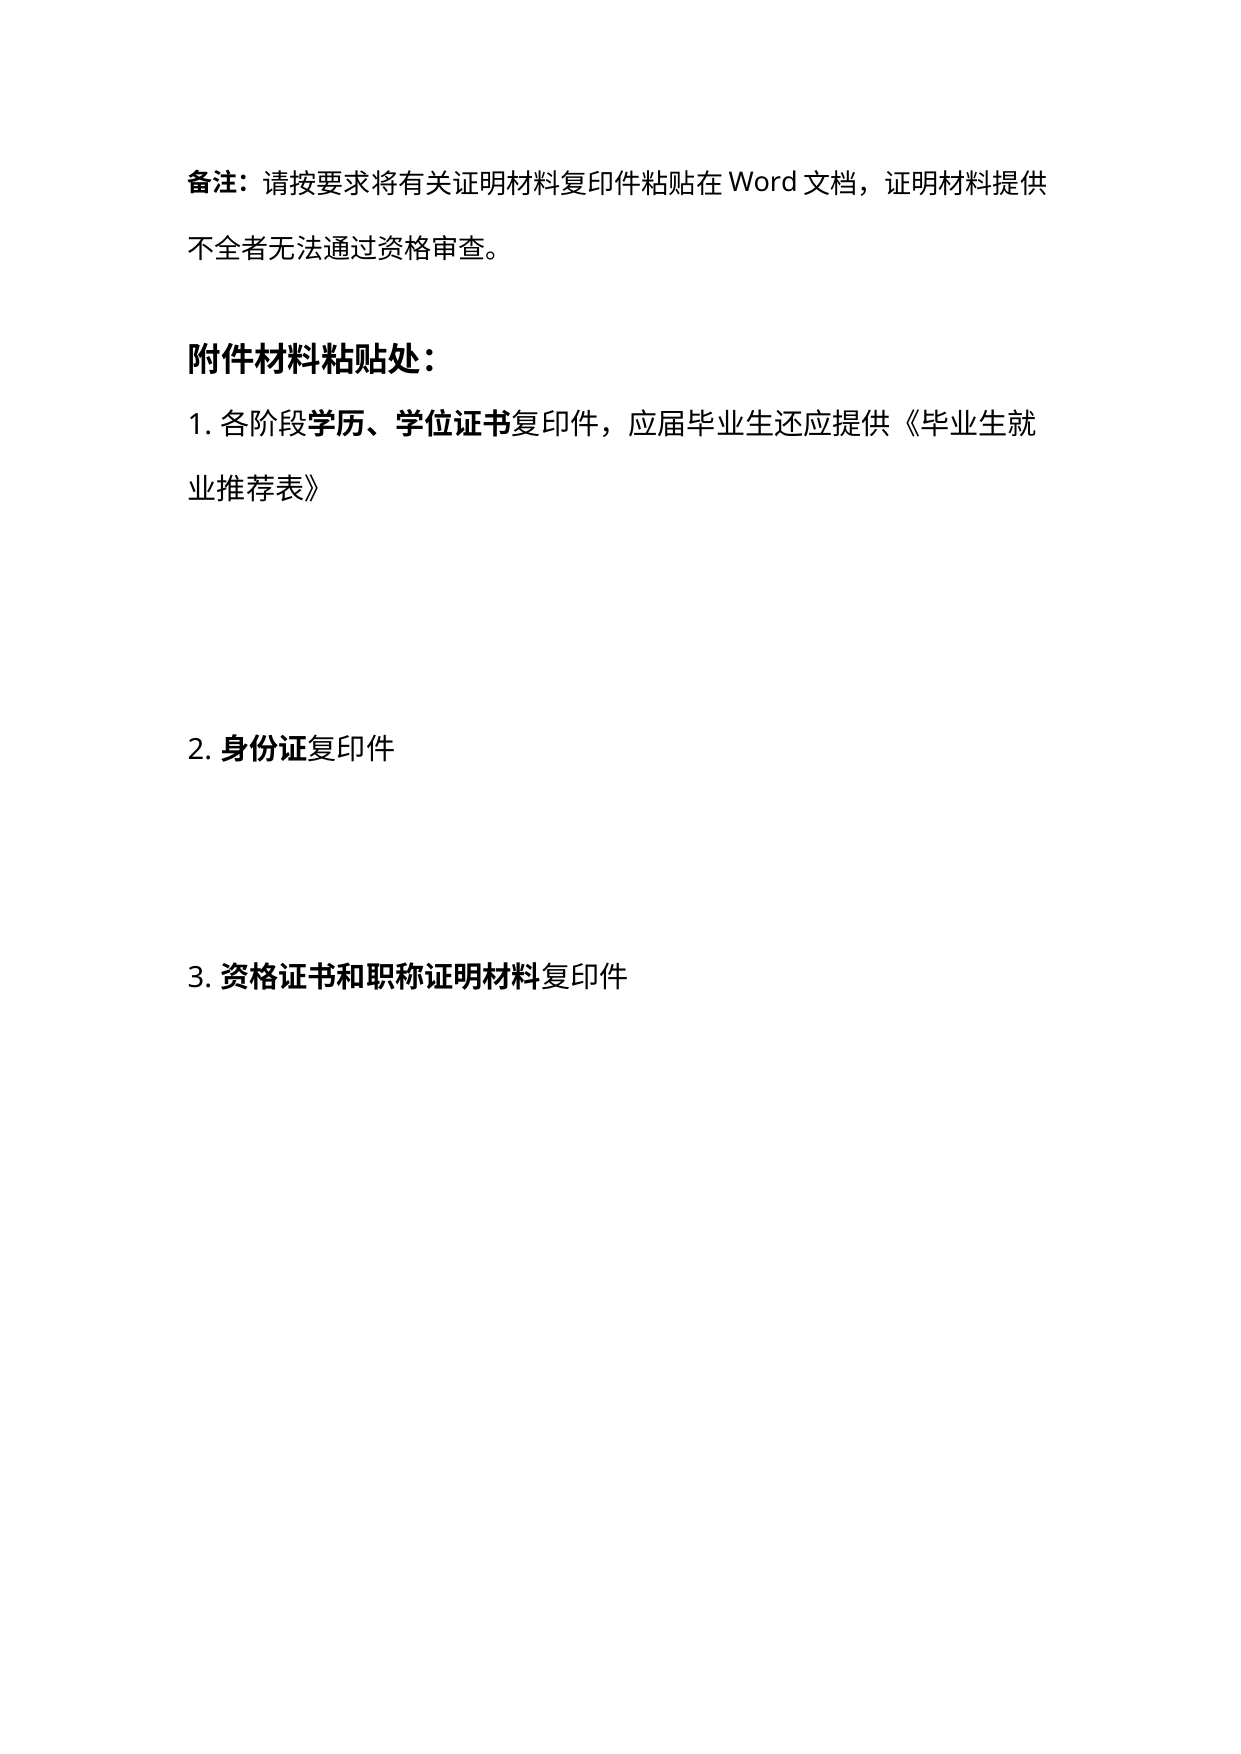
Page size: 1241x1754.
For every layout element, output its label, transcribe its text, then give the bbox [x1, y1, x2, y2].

text 附件材料粘贴处： [187, 324, 1053, 389]
list 各阶段学历、学位证书复印件，应届毕业生还应提供《毕业生就业推荐表》 [187, 389, 1053, 519]
list 身份证复印件 [187, 714, 1053, 779]
list 资格证书和职称证明材料复印件 [187, 942, 1053, 1007]
text 备注：请按要求将有关证明材料复印件粘贴在Word文档，证明材料提供不全者无法通过资格审查。 [187, 162, 1053, 292]
